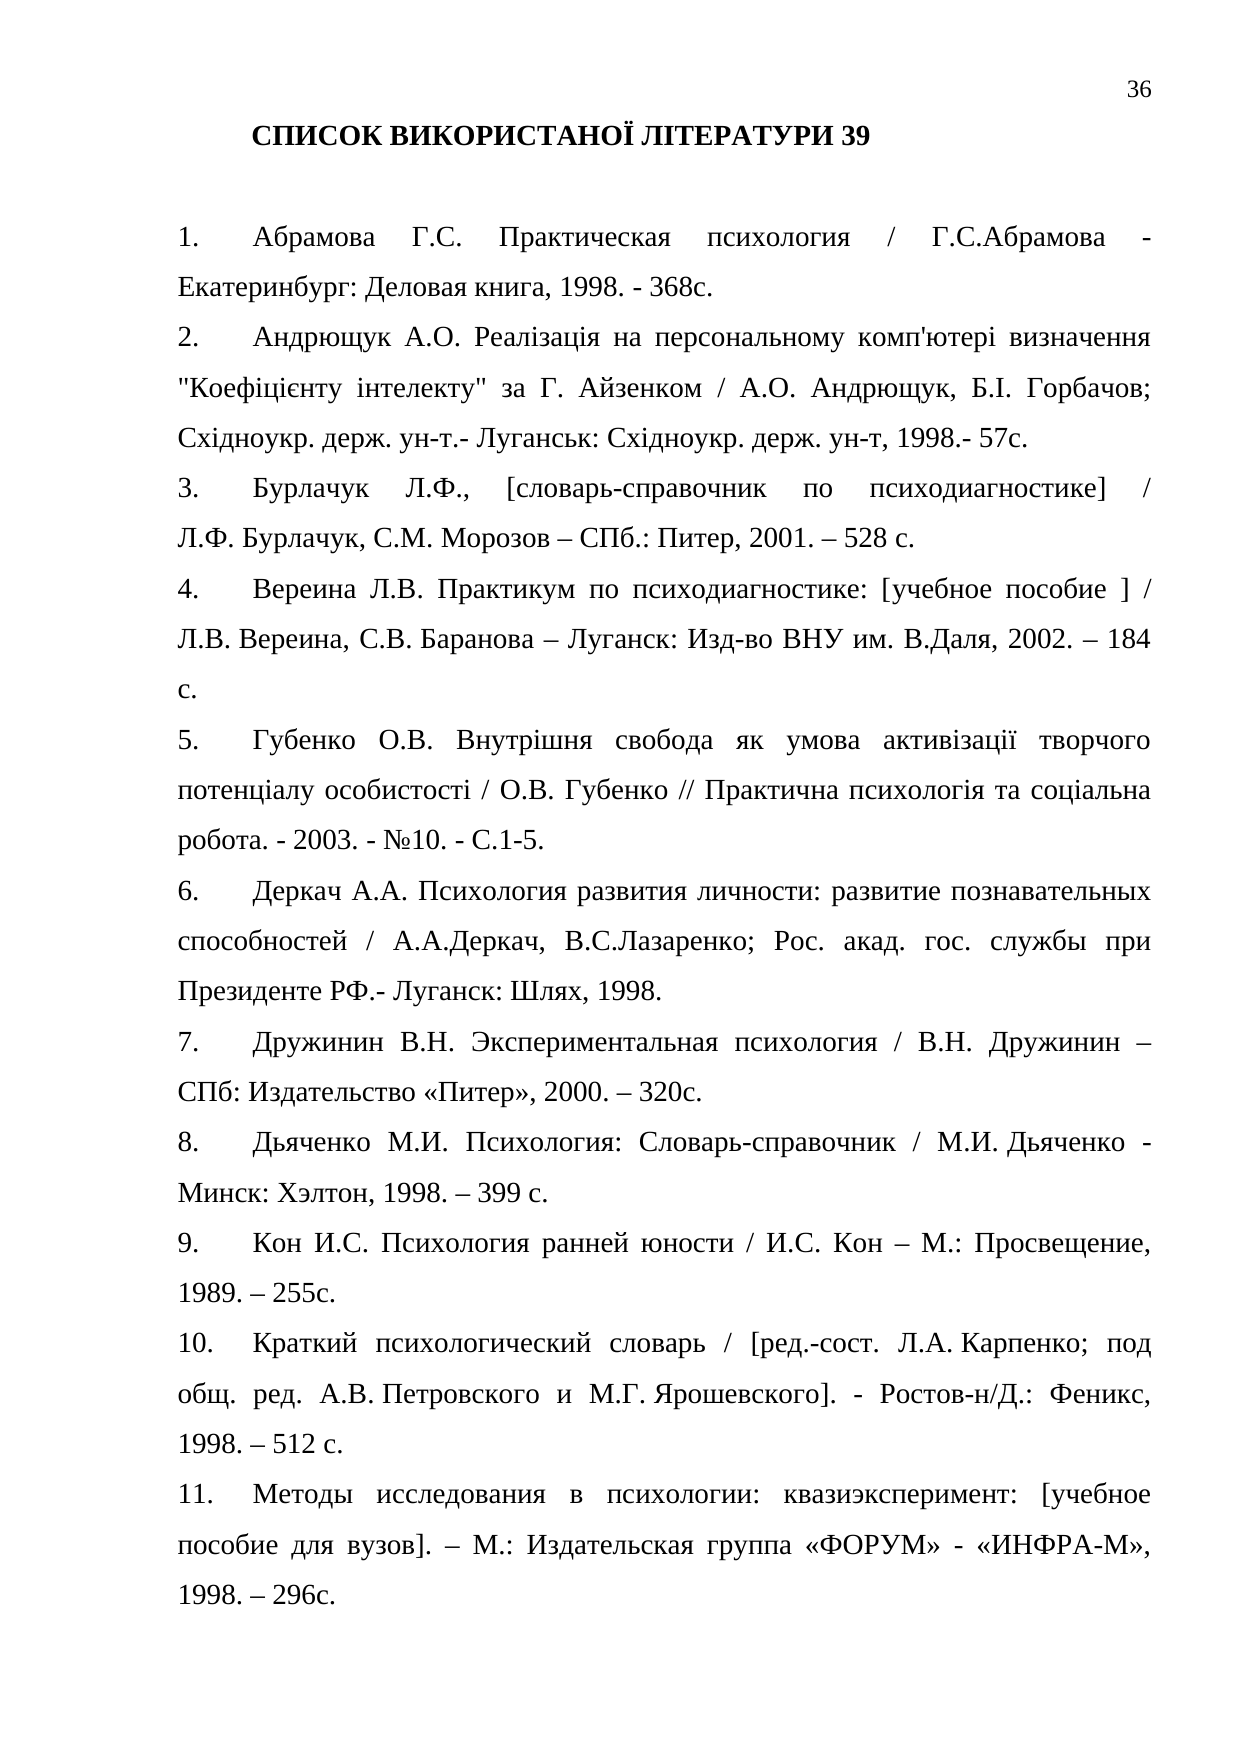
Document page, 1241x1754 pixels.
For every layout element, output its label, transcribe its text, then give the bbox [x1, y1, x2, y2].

list Дружинин В.Н. Экспериментальная психология / В.Н. Дружинин – СПб: Издательство «Питер», 2000. – 320с. [177, 1024, 1152, 1108]
list Краткий психологический словарь / [ред.-сост. Л.А. Карпенко; под общ. ред. А.В. Петровского и М.Г. Ярошевского]. - Ростов-н/Д.: Феникс, 1998. – 512 c. [177, 1326, 1152, 1460]
list Вереина Л.В. Практикум по психодиагностике: [учебное пособие ] / Л.В. Вереина, С.В. Баранова – Луганск: Изд-во ВНУ им. В.Даля, 2002. – 184 с. [177, 571, 1152, 705]
list Дьяченко М.И. Психология: Словарь-справочник / М.И. Дьяченко - Минск: Хэлтон, 1998. – 399 с. [177, 1124, 1152, 1208]
list Деркач А.А. Психология развития личности: развитие познавательных способностей / А.А.Деркач, В.С.Лазаренко; Рос. акад. гос. службы при Президенте РФ.- Луганск: Шлях, 1998. [177, 873, 1152, 1007]
list Губенко О.В. Внутрішня свобода як умова активізації творчого потенціалу особистості / О.В. Губенко // Практична психологія та соціальна робота. - 2003. - №10. - С.1-5. [177, 722, 1152, 856]
list Методы исследования в психологии: квазиэксперимент: [учебное пособие для вузов]. – М.: Издательская группа «ФОРУМ» - «ИНФРА-М», 1998. – 296с. [177, 1477, 1152, 1611]
text Список використаної літератури 39 [177, 118, 1152, 152]
list Абрамова Г.С. Практическая психология / Г.С.Абрамова - Екатеринбург: Деловая книга, 1998. - 368с. [177, 219, 1152, 303]
list Кон И.С. Психология ранней юности / И.С. Кон – М.: Просвещение, 1989. – 255с. [177, 1225, 1152, 1309]
list Андрющук А.О. Реалізація на персональному комп'ютері визначення "Коефіцієнту інтелекту" за Г. Айзенком / А.О. Андрющук, Б.І. Горбачов; Східноукр. держ. ун-т.- Луганськ: Східноукр. держ. ун-т, 1998.- 57с. [177, 319, 1152, 453]
list Бурлачук Л.Ф., [словарь-справочник по психодиагностике] / Л.Ф. Бурлачук, С.М. Морозов – СПб.: Питер, 2001. – 528 с. [177, 470, 1152, 554]
